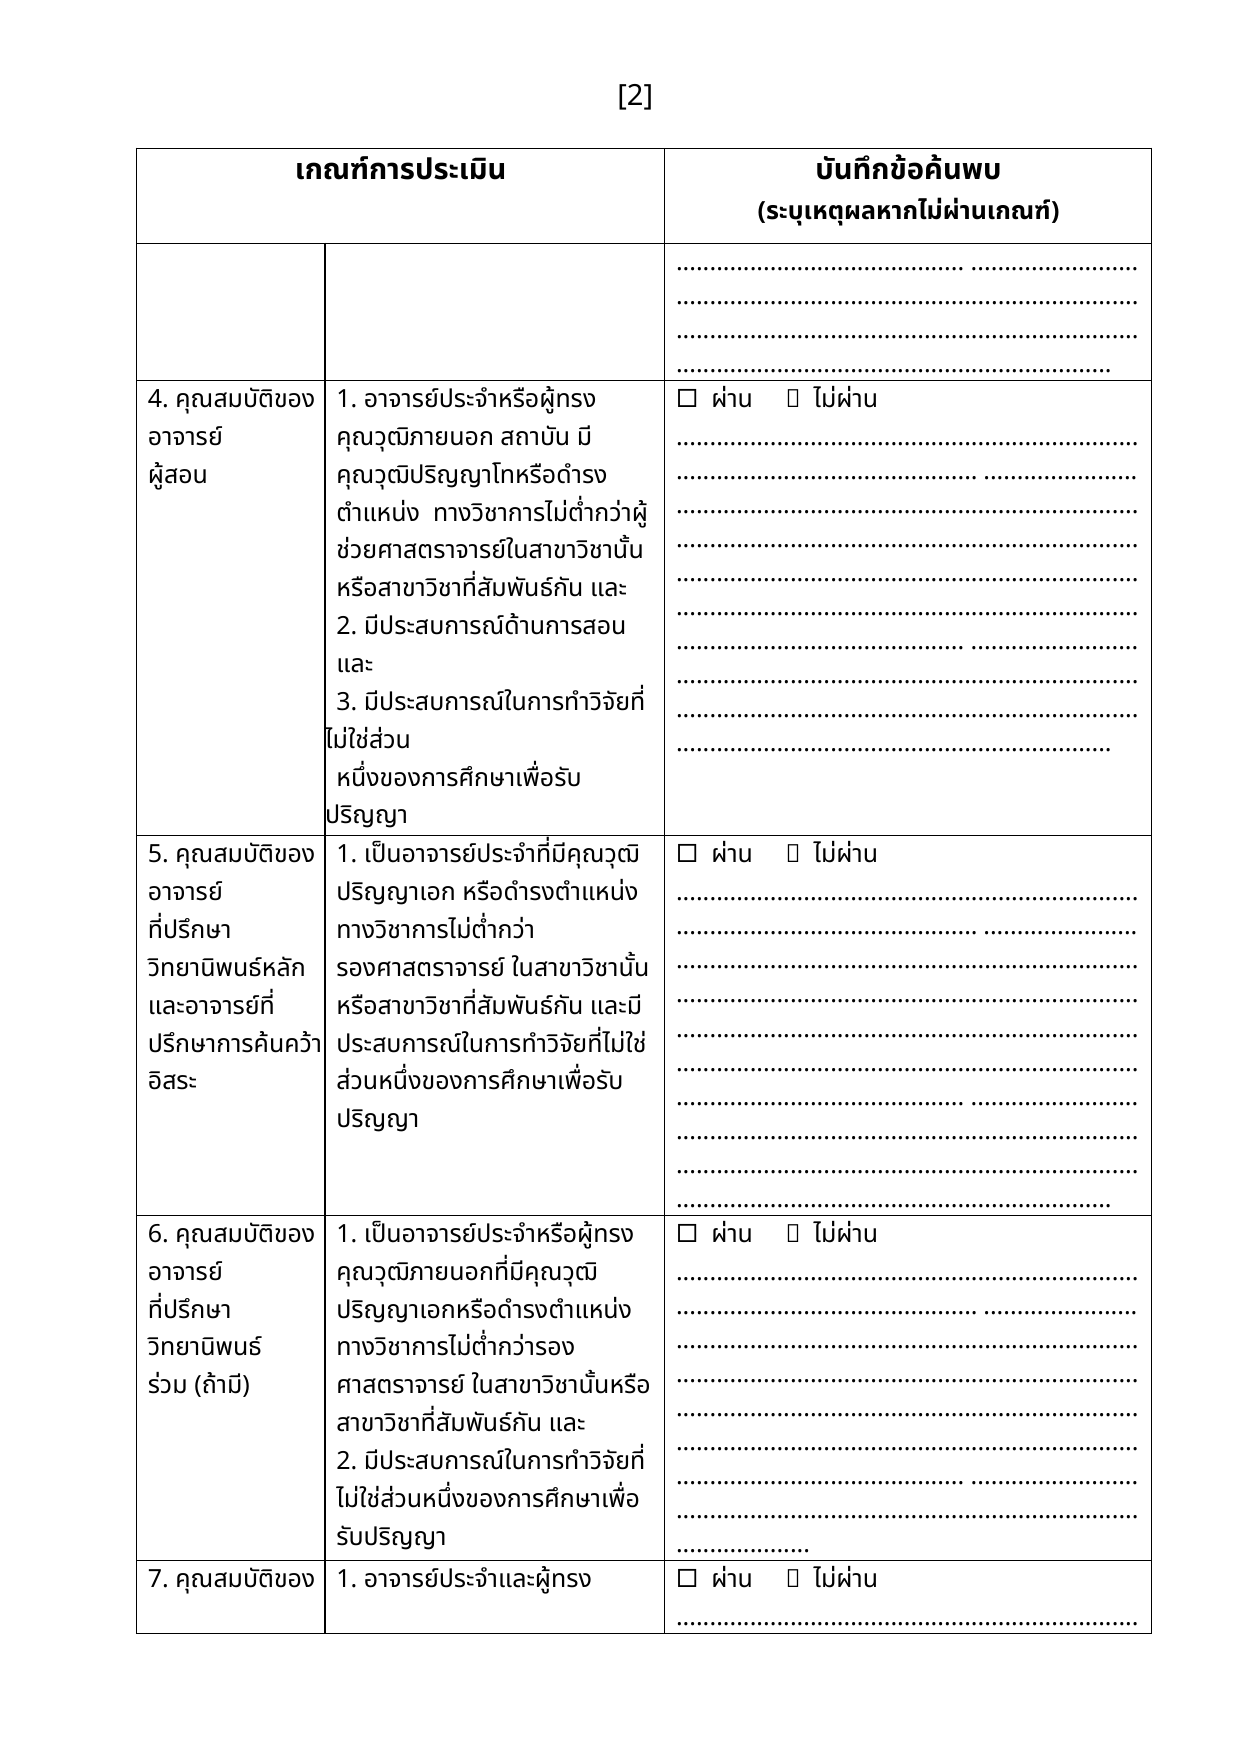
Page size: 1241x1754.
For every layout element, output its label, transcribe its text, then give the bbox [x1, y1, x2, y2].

table_cell 4. คุณสมบัติของอาจารย์ ผู้สอน [137, 381, 324, 835]
table_cell 1. เป็นอาจารย์ประจำที่มีคุณวุฒิปริญญาเอก หรือดำรงตำแหน่งทางวิชาการไม่ต่ำกว่า รองศาสตราจารย์ ในสาขาวิชานั้นหรือสาขาวิชาที่สัมพันธ์กัน และมีประสบการณ์ในการทำวิจัยที่ไม่ใช่ส่วนหนึ่งของการศึกษาเพื่อรับปริญญา [326, 836, 664, 1214]
table_cell 1. อาจารย์ประจำหรือผู้ทรงคุณวุฒิภายนอก สถาบัน มีคุณวุฒิปริญญาโทหรือดำรงตำแหน่ง ทางวิชาการไม่ต่ำกว่าผู้ช่วยศาสตราจารย์ในสาขาวิชานั้นหรือสาขาวิชาที่สัมพันธ์กัน และ 2. มีประสบการณ์ด้านการสอน และ 3. มีประสบการณ์ในการทำวิจัยที่ไม่ใช่ส่วน หนึ่งของการศึกษาเพื่อรับปริญญา [326, 381, 664, 835]
table_cell 6. คุณสมบัติของอาจารย์ ที่ปรึกษาวิทยานิพนธ์ ร่วม (ถ้ามี) [137, 1216, 324, 1560]
table_cell 5. คุณสมบัติของอาจารย์ ที่ปรึกษาวิทยานิพนธ์หลักและอาจารย์ที่ปรึกษาการค้นคว้าอิสระ [137, 836, 324, 1214]
table_cell 1. เป็นอาจารย์ประจำหรือผู้ทรงคุณวุฒิภายนอกที่มีคุณวุฒิปริญญาเอกหรือดำรงตำแหน่งทางวิชาการไม่ต่ำกว่ารองศาสตราจารย์ ในสาขาวิชานั้นหรือสาขาวิชาที่สัมพันธ์กัน และ 2. มีประสบการณ์ในการทำวิจัยที่ไม่ใช่ส่วนหนึ่งของการศึกษาเพื่อรับปริญญา [326, 1216, 664, 1560]
table_header เกณฑ์การประเมิน [137, 149, 664, 242]
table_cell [665, 1561, 1151, 1633]
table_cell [665, 244, 1151, 380]
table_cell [137, 244, 324, 380]
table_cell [326, 1561, 664, 1633]
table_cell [137, 1561, 324, 1633]
table_header บันทึกข้อค้นพบ (ระบุเหตุผลหากไม่ผ่านเกณฑ์) [665, 149, 1151, 242]
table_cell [326, 244, 664, 380]
